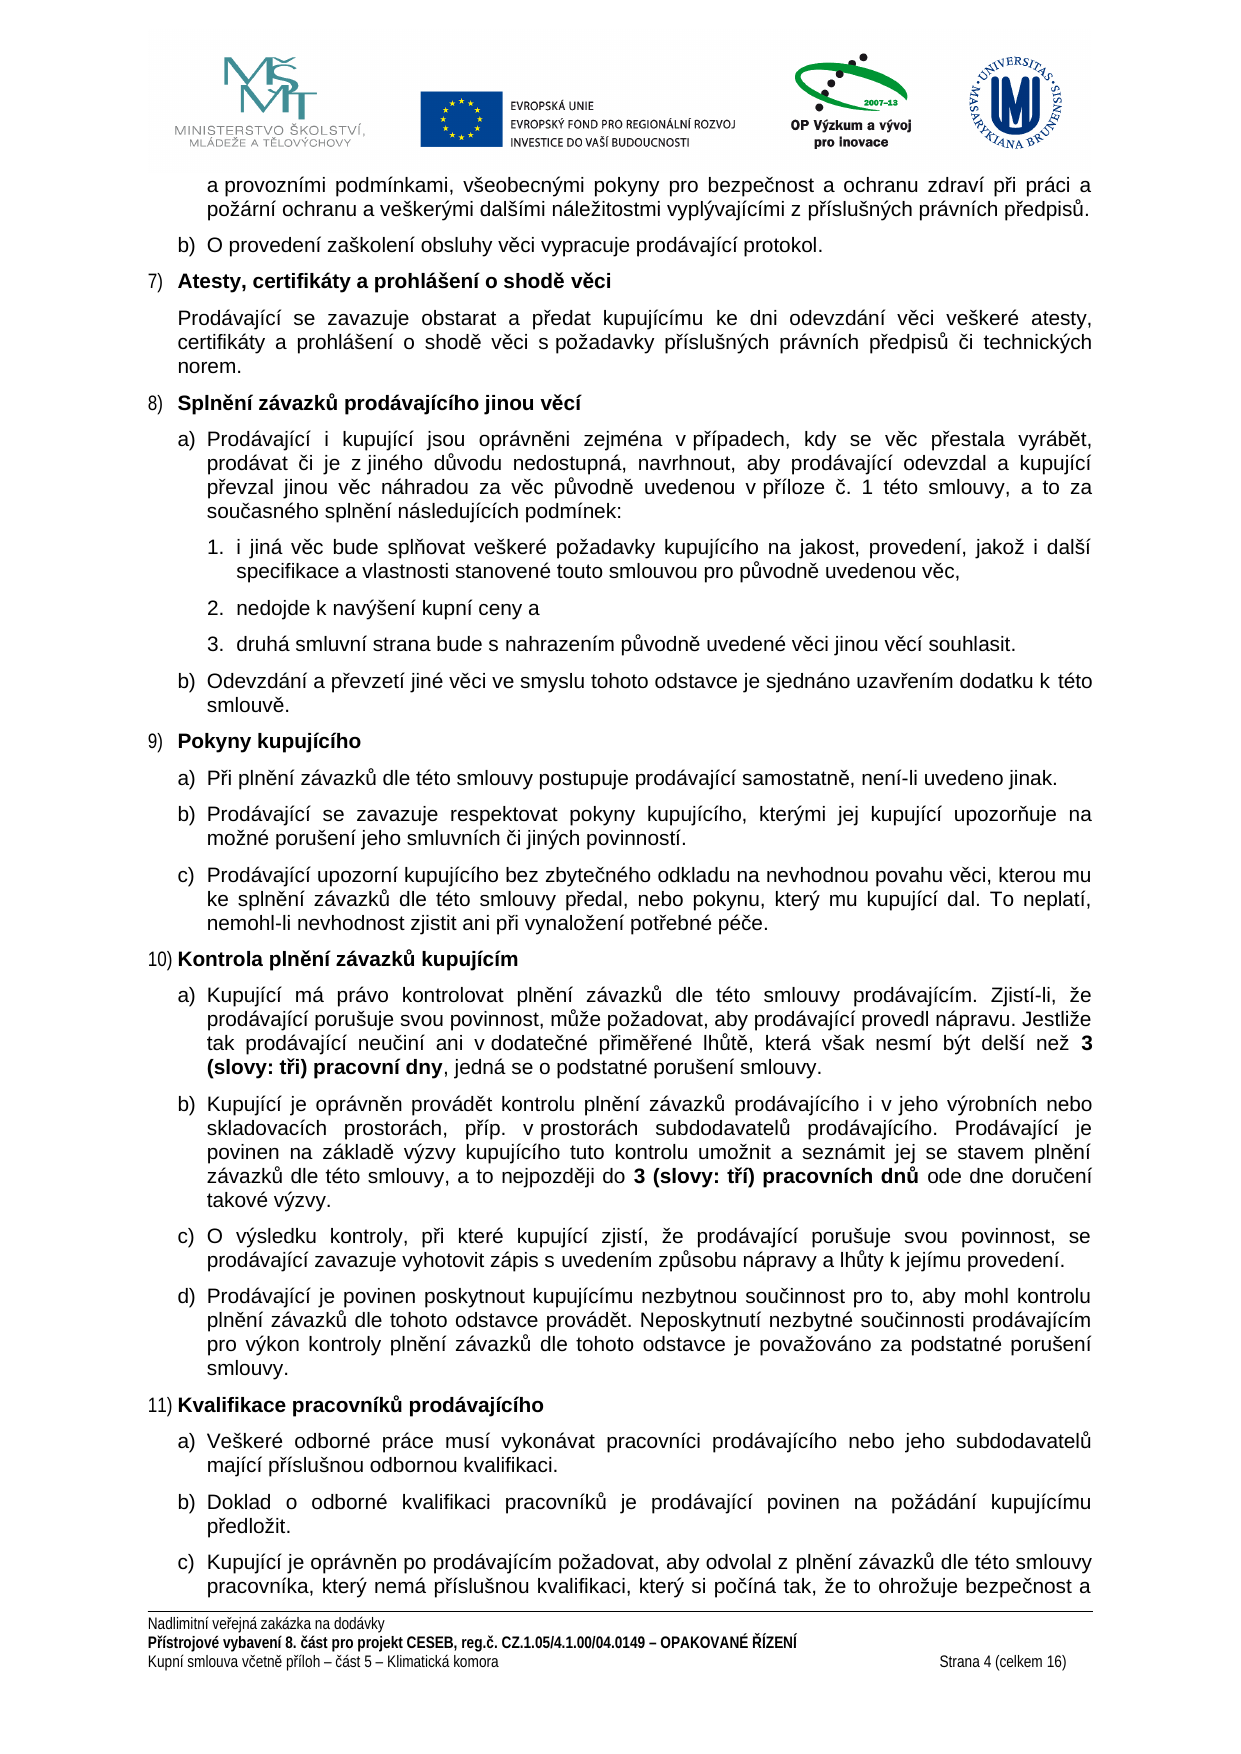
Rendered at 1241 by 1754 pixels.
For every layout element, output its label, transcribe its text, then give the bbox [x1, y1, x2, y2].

list Kvalifikace pracovníků prodávajícího [148, 1393, 1093, 1417]
list Kontrola plnění závazků kupujícím [148, 947, 1093, 971]
list Kupující je oprávněn provádět kontrolu plnění závazků prodávajícího i v jeho výrobních nebo skladovacích prostorách, příp. v prostorách subdodavatelů prodávajícího. Prodávající je povinen na základě výzvy kupujícího tuto kontrolu umožnit a seznámit jej se stavem plnění závazků dle této smlouvy, a to nejpozději do 3 (slovy: tří) pracovních dnů ode dne doručení takové výzvy. [177, 1092, 1093, 1211]
list Prodávající je povinen poskytnout kupujícímu nezbytnou součinnost pro to, aby mohl kontrolu plnění závazků dle tohoto odstavce provádět. Neposkytnutí nezbytné součinnosti prodávajícím pro výkon kontroly plnění závazků dle tohoto odstavce je považováno za podstatné porušení smlouvy. [177, 1284, 1093, 1380]
list Doklad o odborné kvalifikaci pracovníků je prodávající povinen na požádání kupujícímu předložit. [177, 1490, 1093, 1538]
list O výsledku kontroly, při které kupující zjistí, že prodávající porušuje svou povinnost, se prodávající zavazuje vyhotovit zápis s uvedením způsobu nápravy a lhůty k jejímu provedení. [177, 1224, 1093, 1272]
list Prodávající se zavazuje respektovat pokyny kupujícího, kterými jej kupující upozorňuje na možné porušení jeho smluvních či jiných povinností. [177, 802, 1093, 850]
list Při plnění závazků dle této smlouvy postupuje prodávající samostatně, není-li uvedeno jinak. [177, 766, 1093, 789]
list Prodávající upozorní kupujícího bez zbytečného odkladu na nevhodnou povahu věci, kterou mu ke splnění závazků dle této smlouvy předal, nebo pokynu, který mu kupující dal. To neplatí, nemohl-li nevhodnost zjistit ani při vynaložení potřebné péče. [177, 862, 1093, 934]
picture [147, 29, 1092, 173]
list Prodávající i kupující jsou oprávněni zejména v případech, kdy se věc přestala vyrábět, prodávat či je z jiného důvodu nedostupná, navrhnout, aby prodávající odevzdal a kupující převzal jinou věc náhradou za věc původně uvedenou v příloze č. 1 této smlouvy, a to za současného splnění následujících podmínek: [177, 427, 1093, 523]
list Pokyny kupujícího [148, 729, 1093, 753]
list Odevzdání a převzetí jiné věci ve smyslu tohoto odstavce je sjednáno uzavřením dodatku k této smlouvě. [177, 668, 1093, 716]
text Prodávající se zavazuje obstarat a předat kupujícímu ke dni odevzdání věci veškeré atesty, certifikáty a prohlášení o shodě věci s požadavky příslušných právních předpisů či technických norem. [177, 306, 1093, 378]
list Atesty, certifikáty a prohlášení o shodě věci [148, 269, 1093, 293]
list Kupující má právo kontrolovat plnění závazků dle této smlouvy prodávajícím. Zjistí-li, že prodávající porušuje svou povinnost, může požadovat, aby prodávající provedl nápravu. Jestliže tak prodávající neučiní ani v dodatečné přiměřené lhůtě, která však nesmí být delší než 3 (slovy: tři) pracovní dny, jedná se o podstatné porušení smlouvy. [177, 983, 1093, 1079]
list Veškeré odborné práce musí vykonávat pracovníci prodávajícího nebo jeho subdodavatelů mající příslušnou odbornou kvalifikaci. [177, 1429, 1093, 1477]
list O provedení zaškolení obsluhy věci vypracuje prodávající protokol. [177, 233, 1093, 257]
list nedojde k navýšení kupní ceny a [207, 596, 1093, 619]
list Splnění závazků prodávajícího jinou věcí [148, 390, 1093, 414]
list druhá smluvní strana bude s nahrazením původně uvedené věci jinou věcí souhlasit. [207, 632, 1093, 656]
list i jiná věc bude splňovat veškeré požadavky kupujícího na jakost, provedení, jakož i další specifikace a vlastnosti stanovené touto smlouvou pro původně uvedenou věc, [207, 535, 1093, 583]
